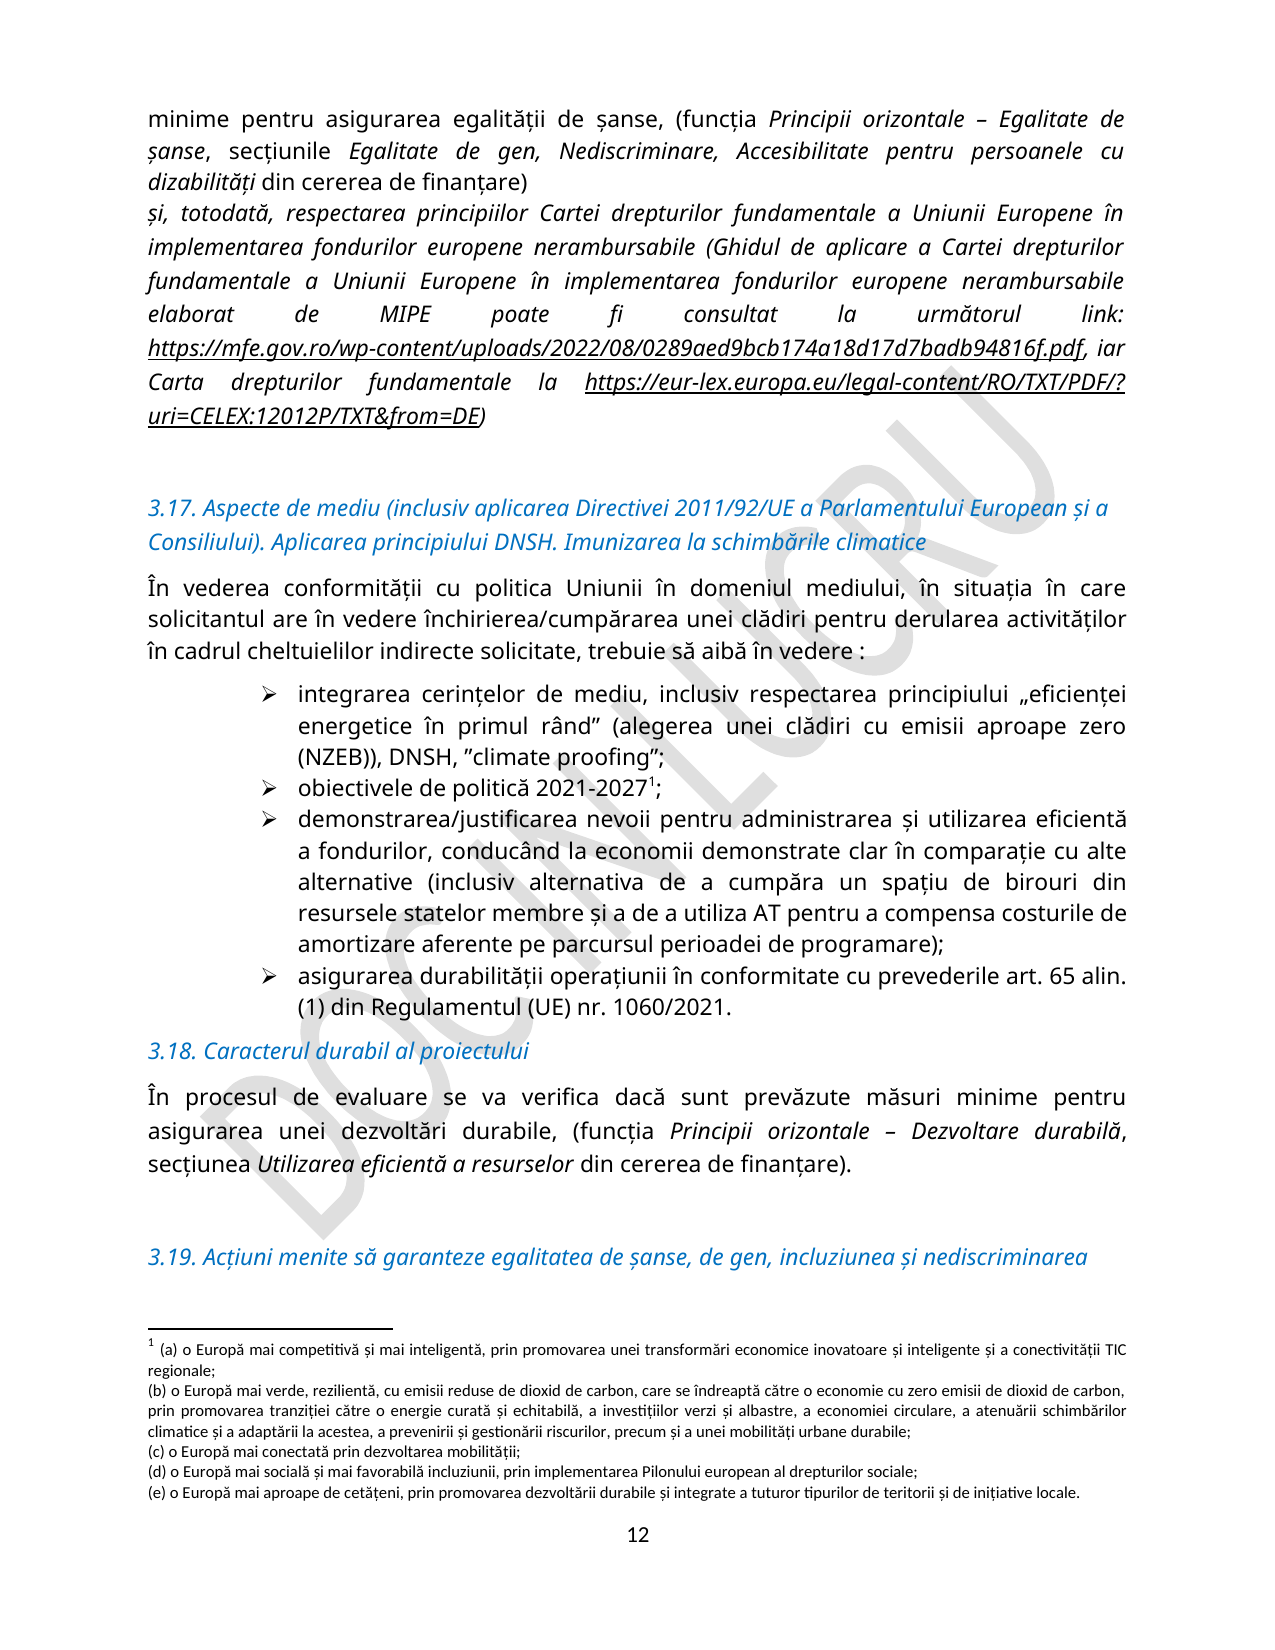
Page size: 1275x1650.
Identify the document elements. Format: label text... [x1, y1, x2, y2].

list integrarea cerințelor de mediu, inclusiv respectarea principiului „eficienței energetice în primul rând” (alegerea unei clădiri cu emisii aproape zero (NZEB)), DNSH, ”climate proofing”; [260, 678, 1127, 772]
text 3.17. Aspecte de mediu (inclusiv aplicarea Directivei 2011/92/UE a Parlamentului European și a Consiliului). Aplicarea principiului DNSH. Imunizarea la schimbările climatice [148, 492, 1127, 557]
list asigurarea durabilității operațiunii în conformitate cu prevederile art. 65 alin. (1) din Regulamentul (UE) nr. 1060/2021. [260, 960, 1127, 1022]
text 3.19. Acțiuni menite să garanteze egalitatea de șanse, de gen, incluziunea și nediscriminarea [148, 1241, 1127, 1272]
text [148, 103, 1127, 197]
text În vederea conformității cu politica Uniunii în domeniul mediului, în situația în care solicitantul are în vedere închirierea/cumpărarea unei clădiri pentru derularea activităților în cadrul cheltuielilor indirecte solicitate, trebuie să aibă în vedere : [148, 572, 1127, 666]
list obiectivele de politică 2021-2027; [260, 772, 1127, 803]
text și, totodată, respectarea principiilor Cartei drepturilor fundamentale a Uniunii Europene în implementarea fondurilor europene nerambursabile (Ghidul de aplicare a Cartei drepturilor fundamentale a Uniunii Europene în implementarea fondurilor europene nerambursabile elaborat de MIPE poate fi consultat la următorul link: https://mfe.gov.ro/wp-content/uploads/2022/08/0289aed9bcb174a18d17d7badb94816f.pdf, iar Carta drepturilor fundamentale la https://eur-lex.europa.eu/legal-content/RO/TXT/PDF/?uri=CELEX:12012P/TXT&from=DE) [148, 197, 1127, 431]
text 3.18. Caracterul durabil al proiectului [148, 1035, 1127, 1066]
text În procesul de evaluare se va verifica dacă sunt prevăzute măsuri minime pentru asigurarea unei dezvoltări durabile, (funcția Principii orizontale – Dezvoltare durabilă, secțiunea Utilizarea eficientă a resurselor din cererea de finanțare). [148, 1081, 1127, 1180]
list demonstrarea/justificarea nevoii pentru administrarea și utilizarea eficientă a fondurilor, conducând la economii demonstrate clar în comparație cu alte alternative (inclusiv alternativa de a cumpăra un spațiu de birouri din resursele statelor membre și a de a utiliza AT pentru a compensa costurile de amortizare aferente pe parcursul perioadei de programare); [260, 803, 1127, 960]
